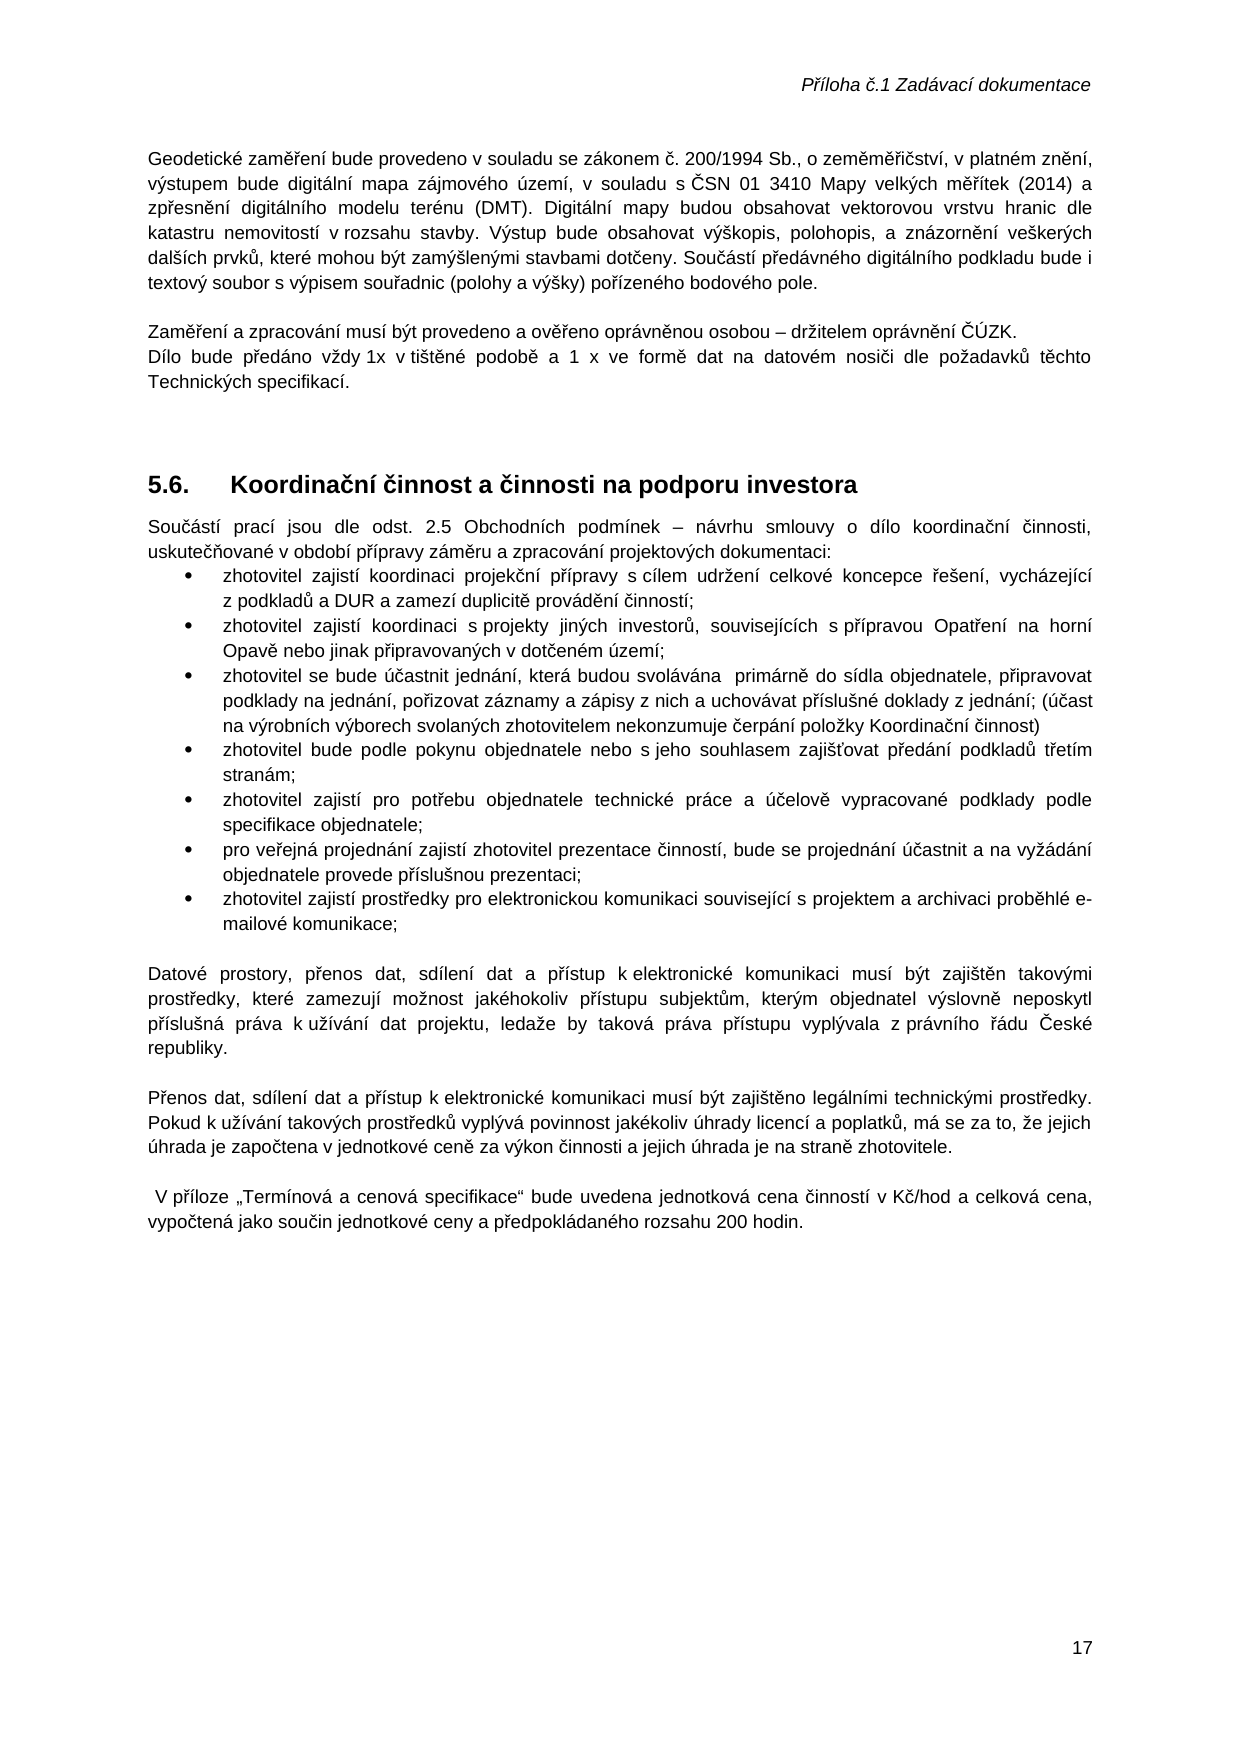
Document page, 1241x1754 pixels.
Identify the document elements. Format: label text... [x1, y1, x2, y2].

subtitle Koordinační činnost a činnosti na podporu investora [148, 470, 1093, 499]
text Datové prostory, přenos dat, sdílení dat a přístup k elektronické komunikaci musí být zajištěn takovými prostředky, které zamezují možnost jakéhokoliv přístupu subjektům, kterým objednatel výslovně neposkytl příslušná práva k užívání dat projektu, ledaže by taková práva přístupu vyplývala z právního řádu České republiky. [148, 963, 1093, 1059]
text Součástí prací jsou dle odst. 2.5 Obchodních podmínek – návrhu smlouvy o dílo koordinační činnosti, uskutečňované v období přípravy záměru a zpracování projektových dokumentaci: [148, 516, 1093, 562]
list zhotovitel se bude účastnit jednání, která budou svolávána primárně do sídla objednatele, připravovat podklady na jednání, pořizovat záznamy a zápisy z nich a uchovávat příslušné doklady z jednání; (účast na výrobních výborech svolaných zhotovitelem nekonzumuje čerpání položky Koordinační činnost) [185, 665, 1093, 736]
list zhotovitel zajistí prostředky pro elektronickou komunikaci související s projektem a archivaci proběhlé e-mailové komunikace; [185, 888, 1093, 935]
text Přenos dat, sdílení dat a přístup k elektronické komunikaci musí být zajištěno legálními technickými prostředky. Pokud k užívání takových prostředků vyplývá povinnost jakékoliv úhrady licencí a poplatků, má se za to, že jejich úhrada je započtena v jednotkové ceně za výkon činnosti a jejich úhrada je na straně zhotovitele. [148, 1087, 1093, 1158]
list zhotovitel zajistí pro potřebu objednatele technické práce a účelově vypracované podklady podle specifikace objednatele; [185, 789, 1093, 835]
list zhotovitel zajistí koordinaci s projekty jiných investorů, souvisejících s přípravou Opatření na horní Opavě nebo jinak připravovaných v dotčeném území; [185, 615, 1093, 661]
text Zaměření a zpracování musí být provedeno a ověřeno oprávněnou osobou – držitelem oprávnění ČÚZK. [148, 321, 1093, 343]
list zhotovitel bude podle pokynu objednatele nebo s jeho souhlasem zajišťovat předání podkladů třetím stranám; [185, 739, 1093, 786]
text V příloze „Termínová a cenová specifikace“ bude uvedena jednotková cena činností v Kč/hod a celková cena, vypočtená jako součin jednotkové ceny a předpokládaného rozsahu 200 hodin. [148, 1186, 1093, 1232]
list zhotovitel zajistí koordinaci projekční přípravy s cílem udržení celkové koncepce řešení, vycházející z podkladů a DUR a zamezí duplicitě provádění činností; [185, 565, 1093, 612]
list pro veřejná projednání zajistí zhotovitel prezentace činností, bude se projednání účastnit a na vyžádání objednatele provede příslušnou prezentaci; [185, 838, 1093, 885]
text Geodetické zaměření bude provedeno v souladu se zákonem č. 200/1994 Sb., o zeměměřičství, v platném znění, výstupem bude digitální mapa zájmového území, v souladu s ČSN 01 3410 Mapy velkých měřítek (2014) a zpřesnění digitálního modelu terénu (DMT). Digitální mapy budou obsahovat vektorovou vrstvu hranic dle katastru nemovitostí v rozsahu stavby. Výstup bude obsahovat výškopis, polohopis, a znázornění veškerých dalších prvků, které mohou být zamýšlenými stavbami dotčeny. Součástí předávného digitálního podkladu bude i textový soubor s výpisem souřadnic (polohy a výšky) pořízeného bodového pole. [148, 148, 1093, 293]
text Dílo bude předáno vždy 1x v tištěné podobě a 1 x ve formě dat na datovém nosiči dle požadavků těchto Technických specifikací. [148, 346, 1093, 392]
